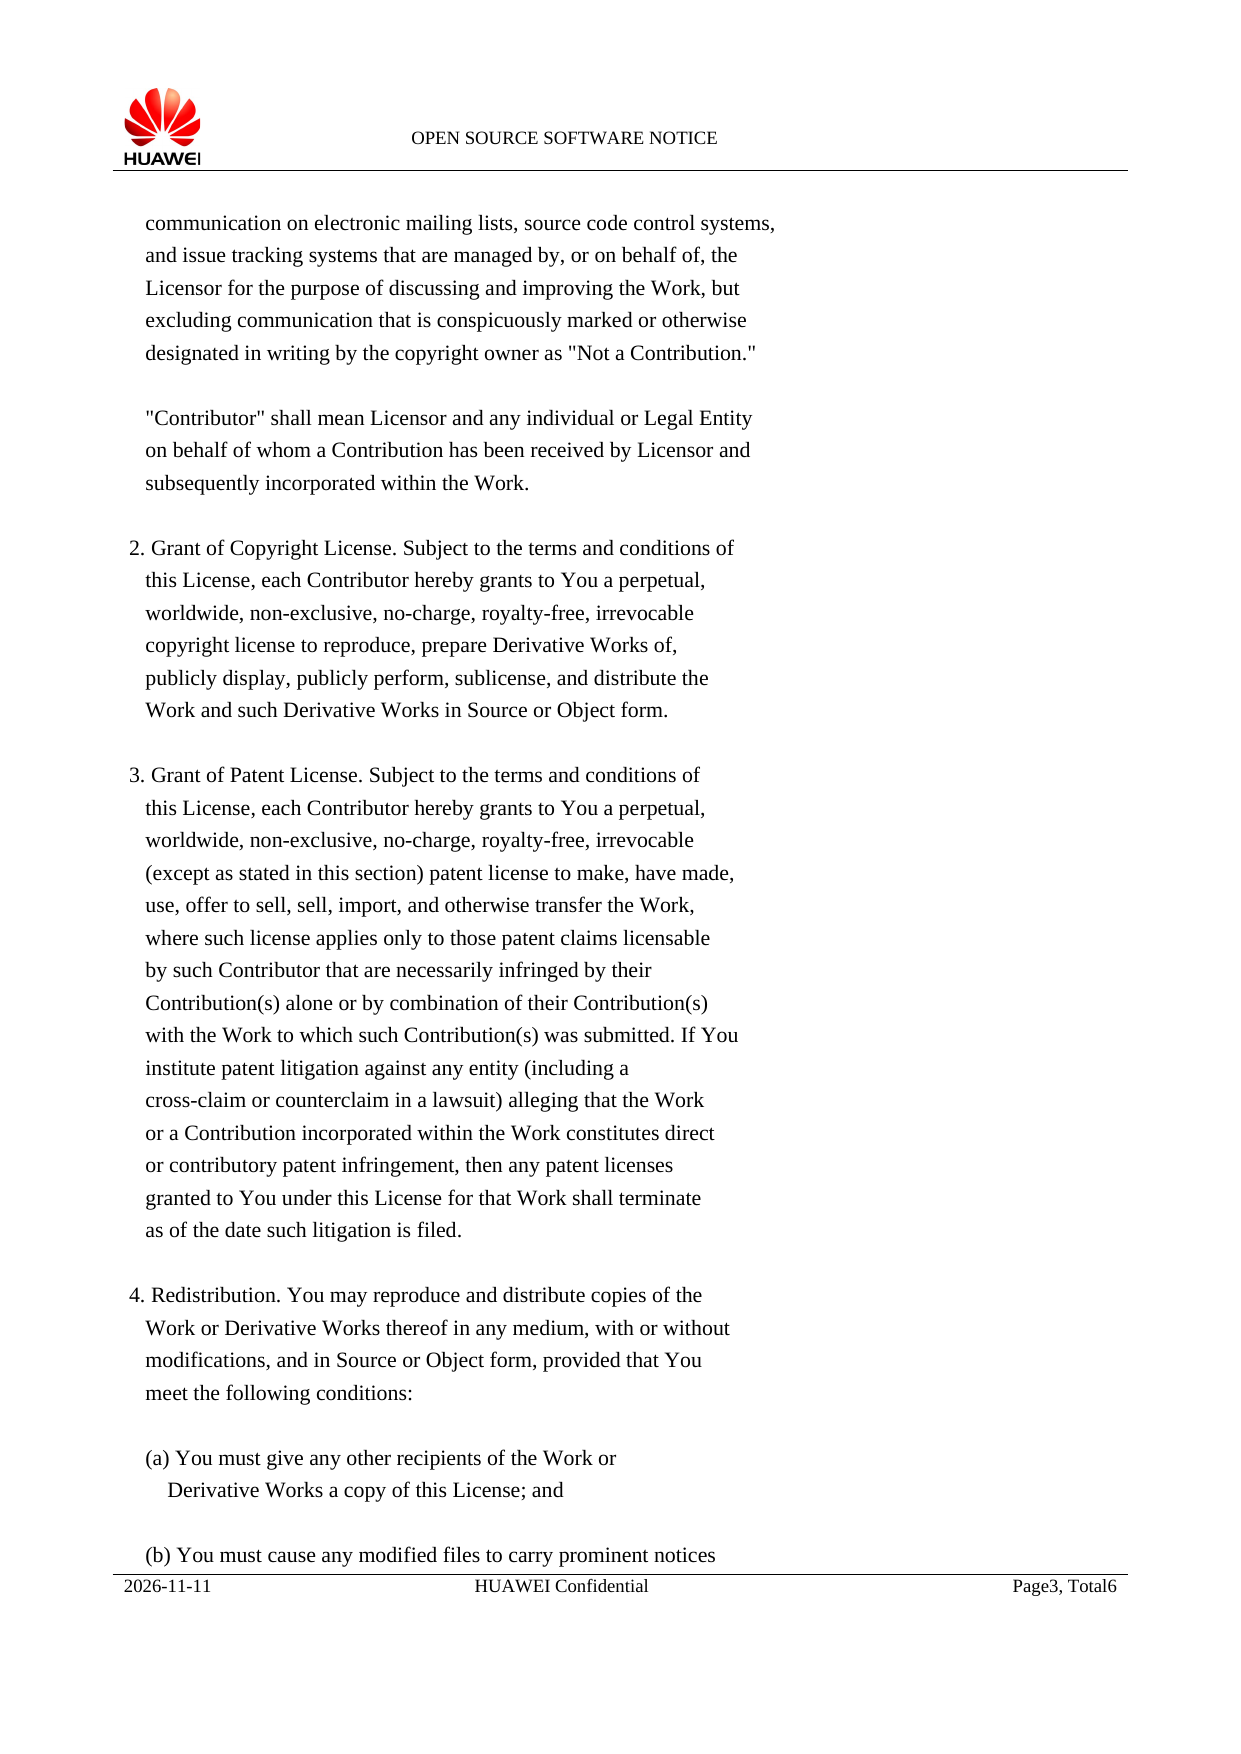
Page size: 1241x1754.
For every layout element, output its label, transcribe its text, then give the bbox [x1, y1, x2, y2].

picture [124, 88, 201, 165]
